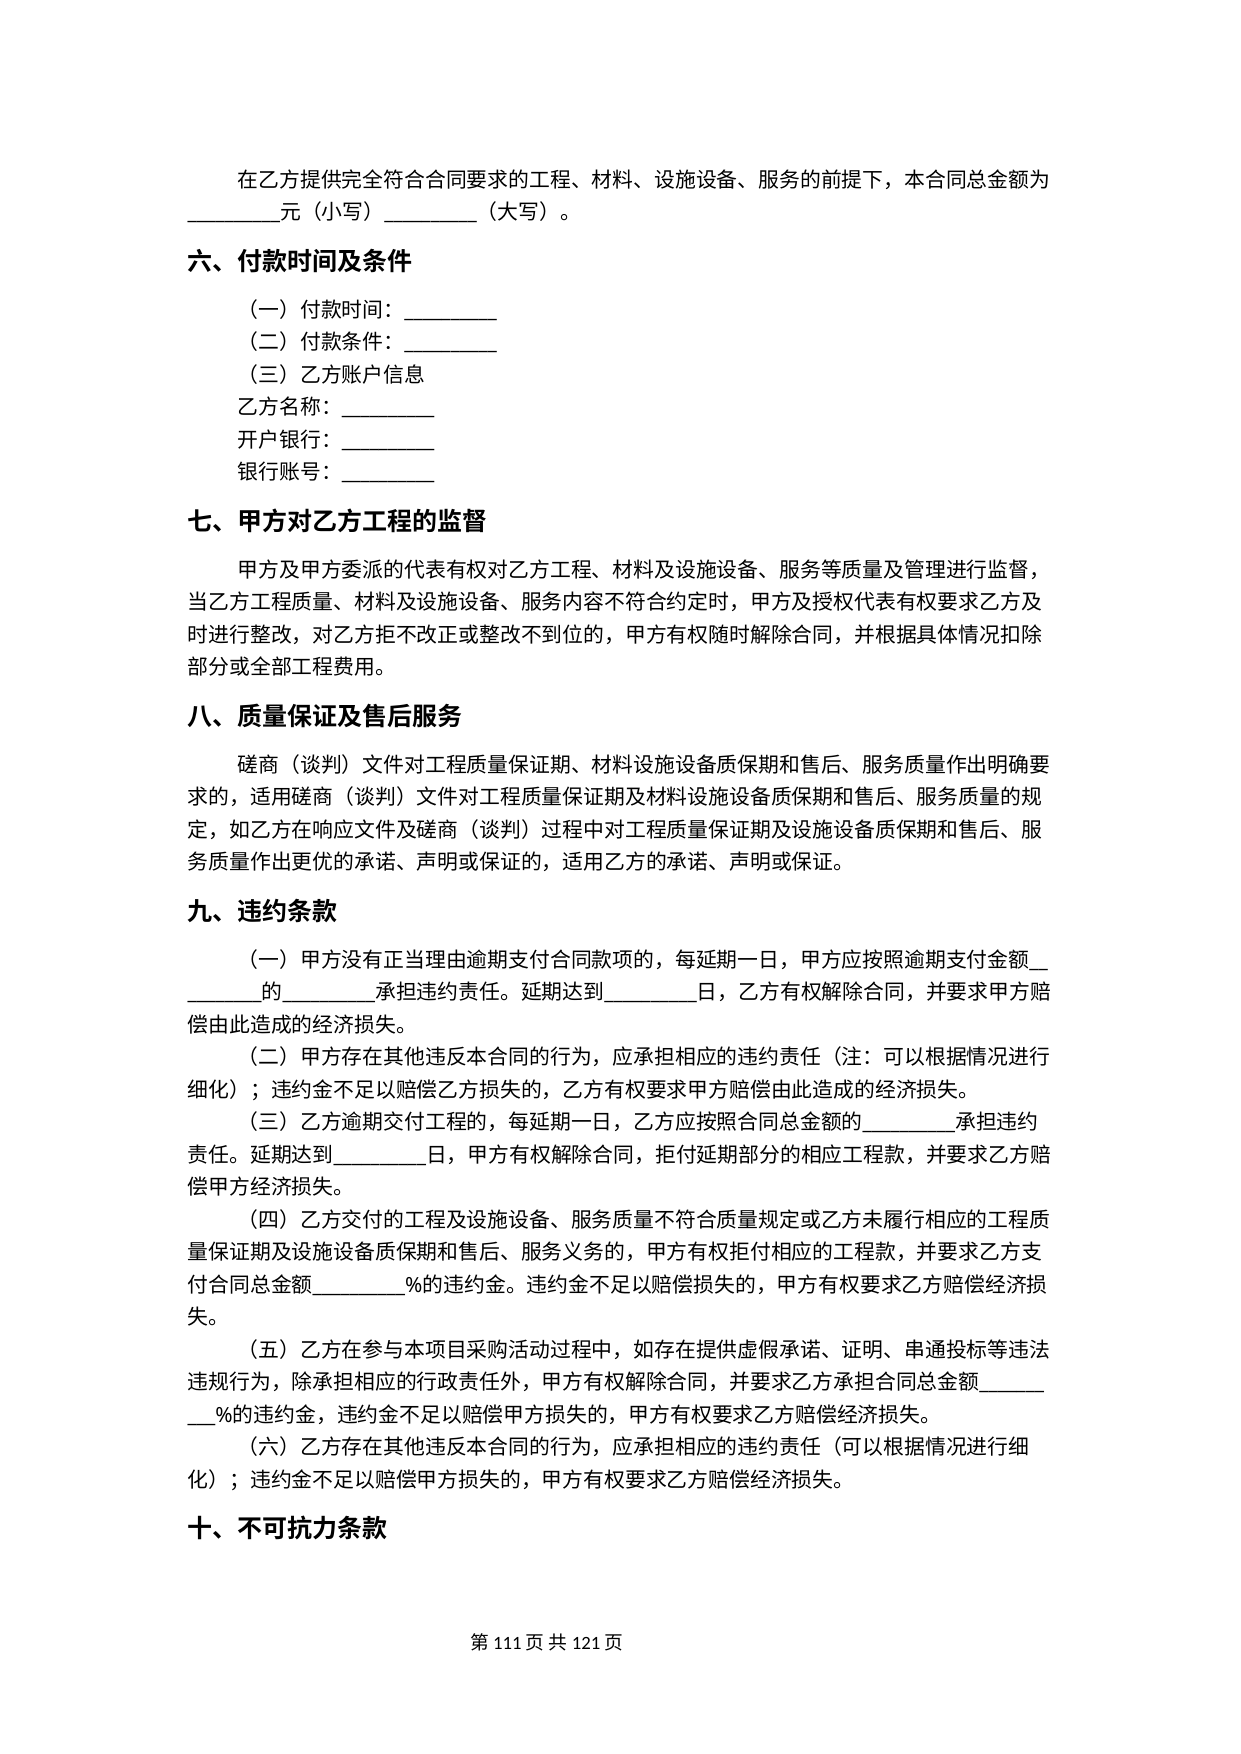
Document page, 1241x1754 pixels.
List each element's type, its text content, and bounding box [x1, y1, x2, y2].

text （五）乙方在参与本项目采购活动过程中，如存在提供虚假承诺、证明、串通投标等违法违规行为，除承担相应的行政责任外，甲方有权解除合同，并要求乙方承担合同总金额__________%的违约金，违约金不足以赔偿甲方损失的，甲方有权要求乙方赔偿经济损失。 [187, 1332, 1053, 1429]
text （一）甲方没有正当理由逾期支付合同款项的，每延期一日，甲方应按照逾期支付金额__________的__________承担违约责任。延期达到__________日，乙方有权解除合同，并要求甲方赔偿由此造成的经济损失。 [187, 942, 1053, 1039]
text 九、违约条款 [187, 877, 1053, 942]
text 开户银行：__________ [187, 422, 1053, 454]
text （二）付款条件：__________ [187, 324, 1053, 357]
text （一）付款时间：__________ [187, 292, 1053, 324]
text （三）乙方账户信息 [187, 357, 1053, 389]
text 银行账号：__________ [187, 454, 1053, 487]
text 乙方名称：__________ [187, 389, 1053, 422]
text （三）乙方逾期交付工程的，每延期一日，乙方应按照合同总金额的__________承担违约责任。延期达到__________日，甲方有权解除合同，拒付延期部分的相应工程款，并要求乙方赔偿甲方经济损失。 [187, 1104, 1053, 1202]
text 在乙方提供完全符合合同要求的工程、材料、设施设备、服务的前提下，本合同总金额为__________元（小写）__________（大写）。 [187, 162, 1053, 227]
text 六、付款时间及条件 [187, 227, 1053, 292]
text 十、不可抗力条款 [187, 1494, 1053, 1559]
text 七、甲方对乙方工程的监督 [187, 487, 1053, 552]
text （六）乙方存在其他违反本合同的行为，应承担相应的违约责任（可以根据情况进行细化）；违约金不足以赔偿甲方损失的，甲方有权要求乙方赔偿经济损失。 [187, 1429, 1053, 1494]
text 磋商（谈判）文件对工程质量保证期、材料设施设备质保期和售后、服务质量作出明确要求的，适用磋商（谈判）文件对工程质量保证期及材料设施设备质保期和售后、服务质量的规定，如乙方在响应文件及磋商（谈判）过程中对工程质量保证期及设施设备质保期和售后、服务质量作出更优的承诺、声明或保证的，适用乙方的承诺、声明或保证。 [187, 747, 1053, 877]
text （四）乙方交付的工程及设施设备、服务质量不符合质量规定或乙方未履行相应的工程质量保证期及设施设备质保期和售后、服务义务的，甲方有权拒付相应的工程款，并要求乙方支付合同总金额__________%的违约金。违约金不足以赔偿损失的，甲方有权要求乙方赔偿经济损失。 [187, 1202, 1053, 1332]
text 甲方及甲方委派的代表有权对乙方工程、材料及设施设备、服务等质量及管理进行监督，当乙方工程质量、材料及设施设备、服务内容不符合约定时，甲方及授权代表有权要求乙方及时进行整改，对乙方拒不改正或整改不到位的，甲方有权随时解除合同，并根据具体情况扣除部分或全部工程费用。 [187, 552, 1053, 682]
text （二）甲方存在其他违反本合同的行为，应承担相应的违约责任（注：可以根据情况进行细化）；违约金不足以赔偿乙方损失的，乙方有权要求甲方赔偿由此造成的经济损失。 [187, 1039, 1053, 1104]
text 八、质量保证及售后服务 [187, 682, 1053, 747]
